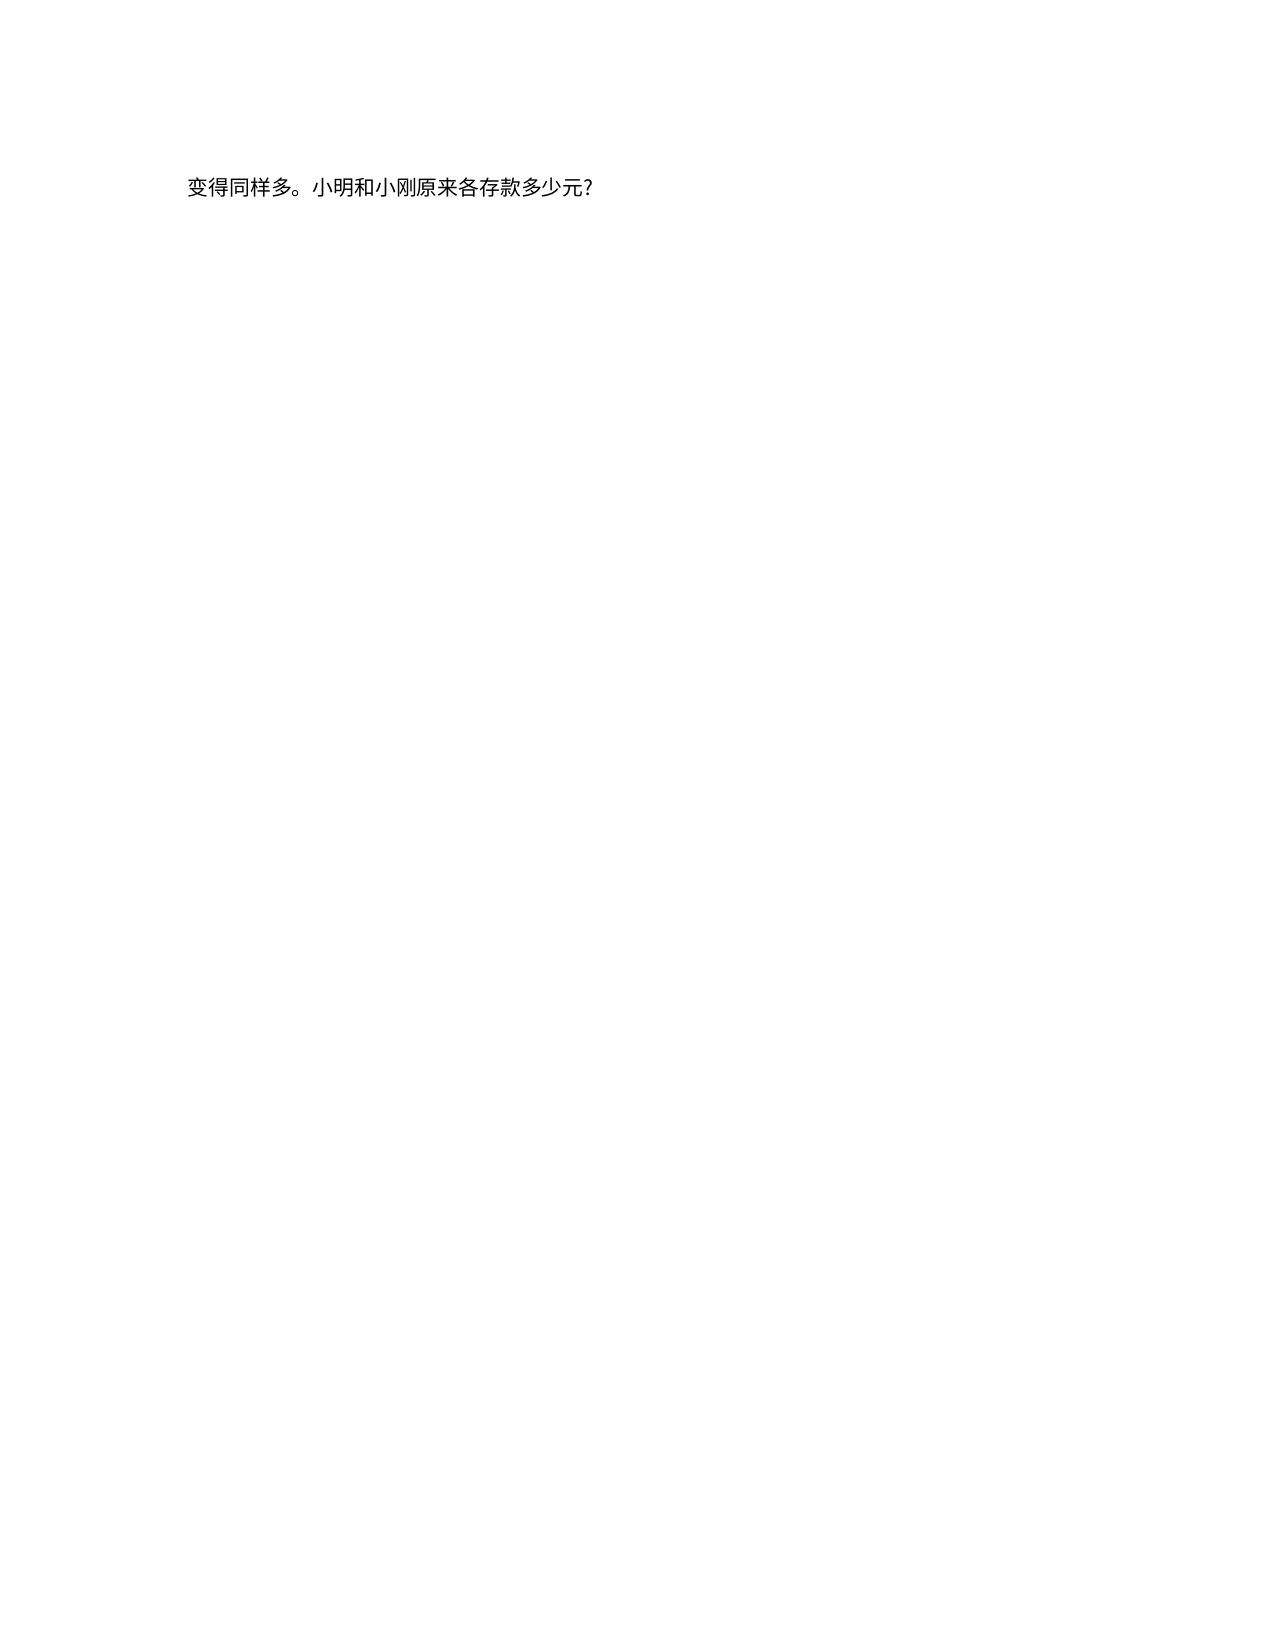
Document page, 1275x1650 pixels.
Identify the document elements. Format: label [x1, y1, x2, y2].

text [187, 159, 1087, 224]
